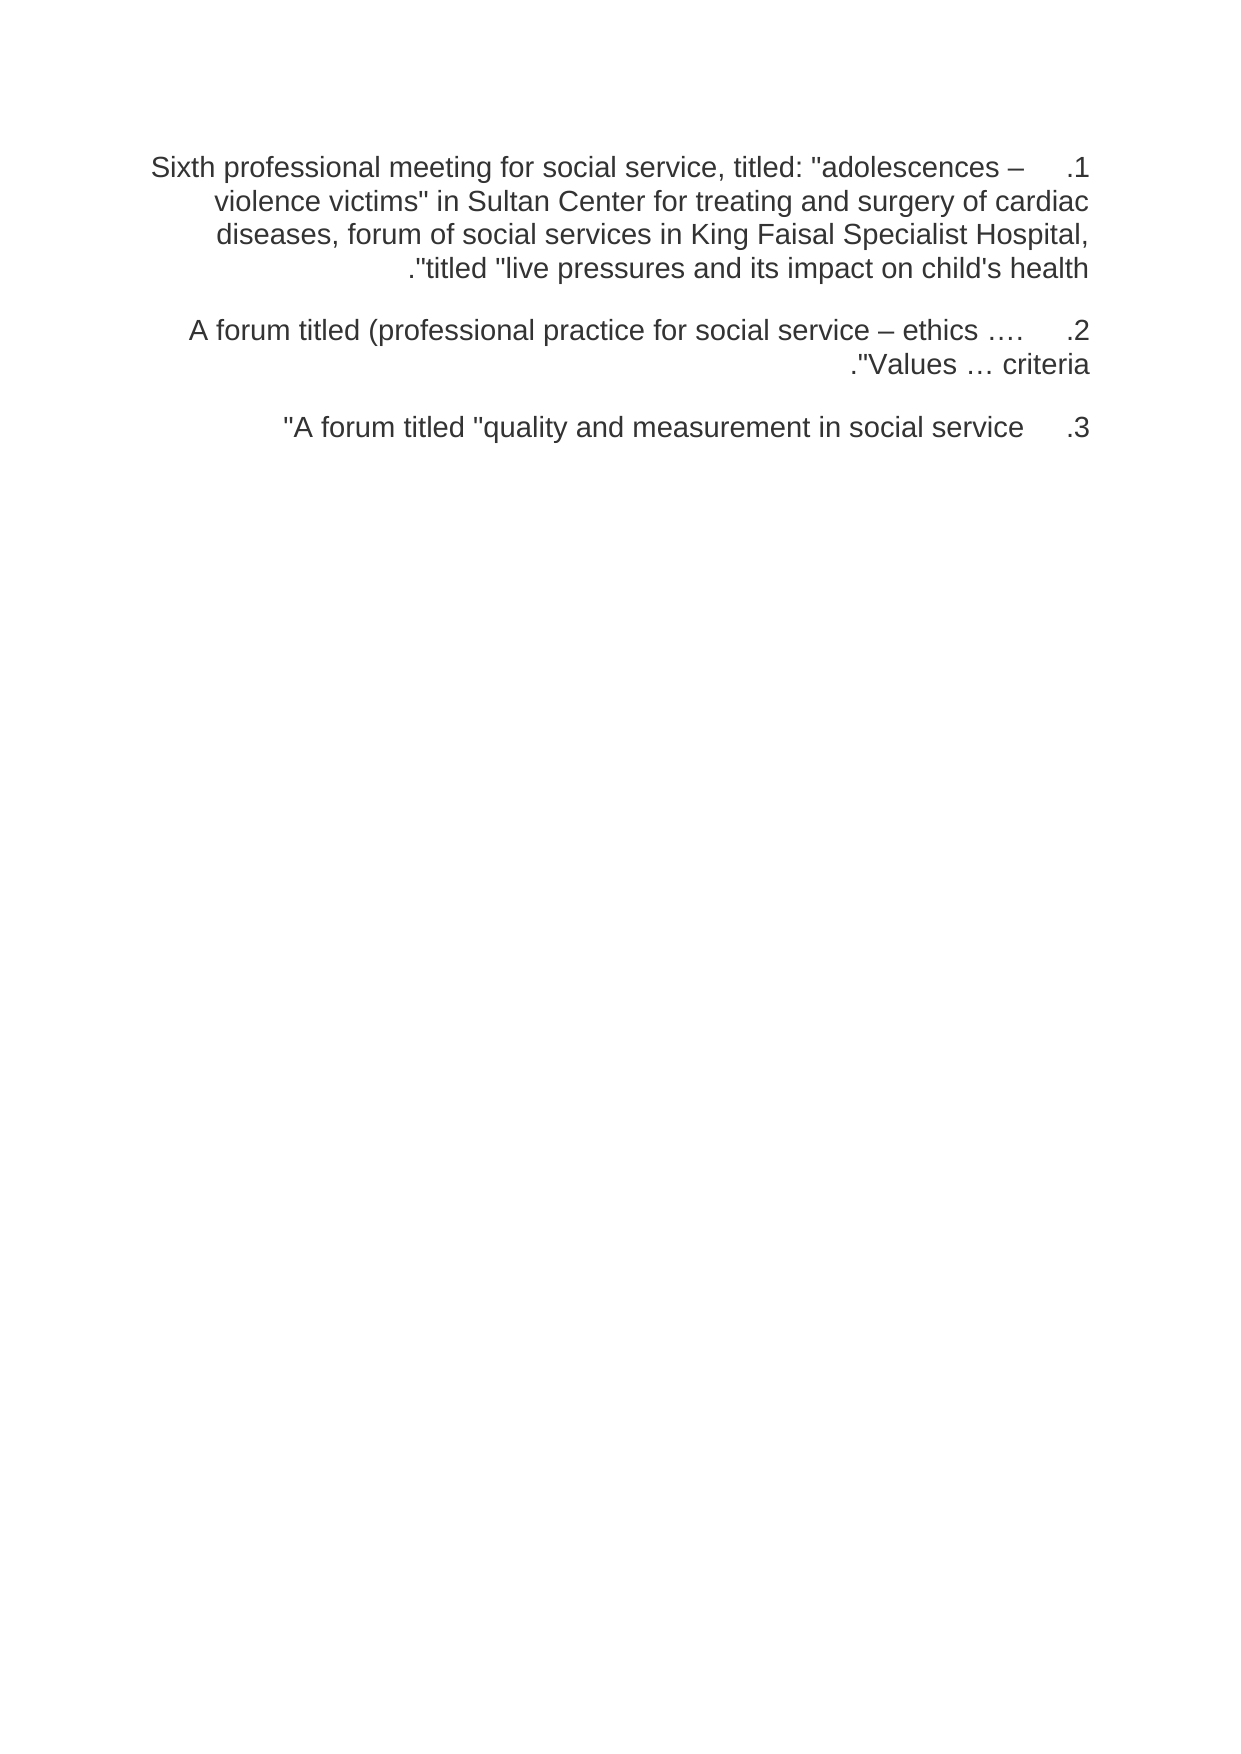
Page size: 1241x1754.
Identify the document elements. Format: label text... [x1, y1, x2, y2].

text 1. Sixth professional meeting for social service, titled: "adolescences – violence victims" in Sultan Center for treating and surgery of cardiac diseases, forum of social services in King Faisal Specialist Hospital, titled "live pressures and its impact on child's health". [150, 150, 1090, 284]
text 2. A forum titled (professional practice for social service – ethics …. Values … criteria". [150, 313, 1090, 380]
text 3. A forum titled "quality and measurement in social service" [150, 409, 1090, 443]
